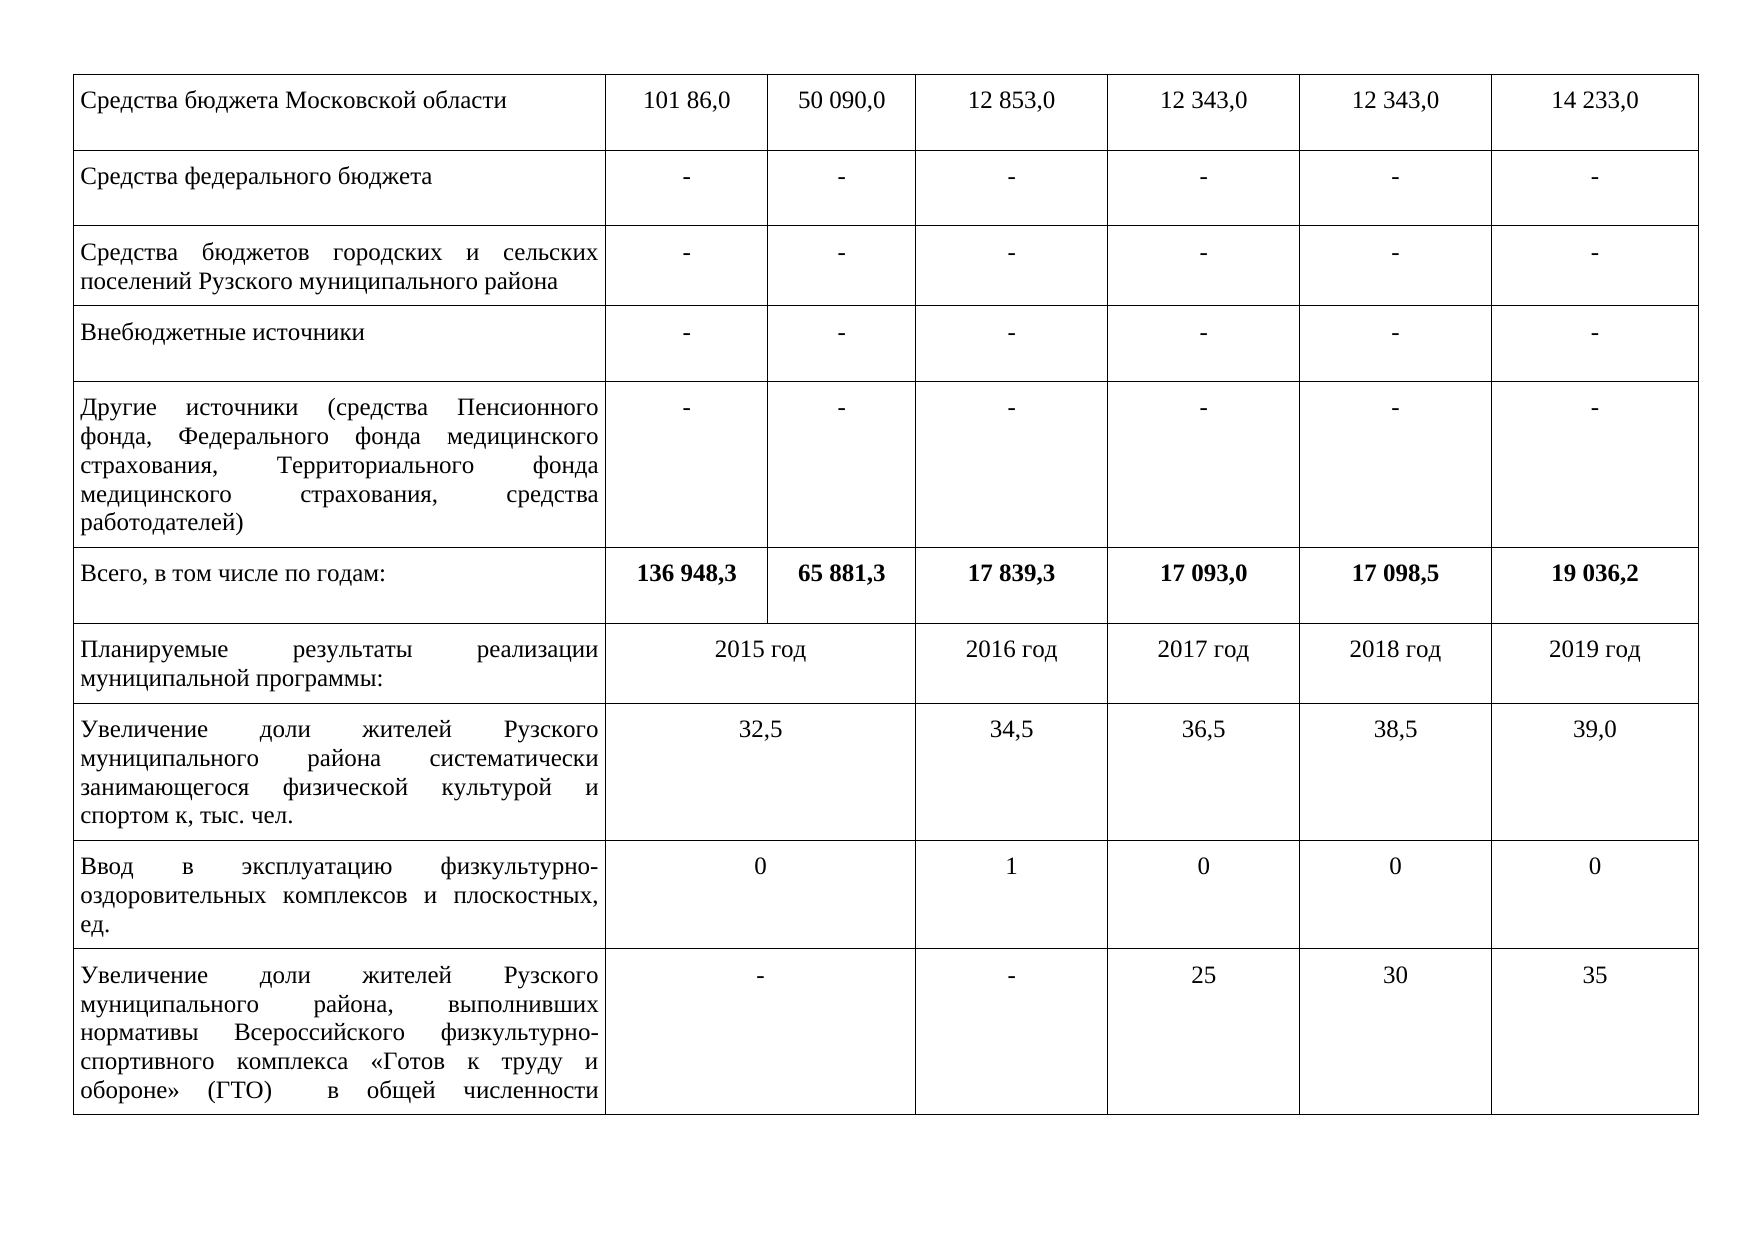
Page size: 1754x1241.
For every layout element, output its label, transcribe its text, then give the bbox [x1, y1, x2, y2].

table_cell - [768, 226, 915, 305]
table_cell - [768, 151, 915, 225]
table_cell - [768, 382, 915, 547]
table_cell 0 [1108, 841, 1299, 948]
table_cell - [1492, 226, 1698, 305]
table_cell 17 098,5 [1300, 548, 1491, 623]
table_cell Планируемые результаты реализации муниципальной программы: [74, 624, 605, 702]
table_cell - [1108, 151, 1299, 225]
table_cell 2019 год [1492, 624, 1698, 702]
table_cell 17 093,0 [1108, 548, 1299, 623]
table_cell Увеличение доли жителей Рузского муниципального района систематически занимающегося физической культурой и спортом к, тыс. чел. [74, 704, 605, 840]
table_cell 0 [1300, 841, 1491, 948]
table_cell 101 86,0 [606, 75, 767, 149]
table_cell - [1300, 306, 1491, 381]
table_cell - [1492, 151, 1698, 225]
table_cell 34,5 [916, 704, 1107, 840]
table_cell Внебюджетные источники [74, 306, 605, 381]
table_cell 2015 год [606, 624, 915, 702]
table_cell 65 881,3 [768, 548, 915, 623]
table_cell 35 [1492, 949, 1698, 1114]
table_cell 17 839,3 [916, 548, 1107, 623]
table_cell - [606, 151, 767, 225]
table_cell 12 343,0 [1108, 75, 1299, 149]
table_cell 12 853,0 [916, 75, 1107, 149]
table_cell - [606, 306, 767, 381]
table_cell 0 [1492, 841, 1698, 948]
table_cell Всего, в том числе по годам: [74, 548, 605, 623]
table_cell 32,5 [606, 704, 915, 840]
table_cell 14 233,0 [1492, 75, 1698, 149]
table_cell - [916, 382, 1107, 547]
table_cell 1 [916, 841, 1107, 948]
table_cell 36,5 [1108, 704, 1299, 840]
table_cell 2018 год [1300, 624, 1491, 702]
table_cell 19 036,2 [1492, 548, 1698, 623]
table_cell 2016 год [916, 624, 1107, 702]
table_cell 25 [1108, 949, 1299, 1114]
table_cell - [1492, 306, 1698, 381]
table_cell 0 [606, 841, 915, 948]
table_cell 50 090,0 [768, 75, 915, 149]
table_cell - [768, 306, 915, 381]
table_cell Другие источники (средства Пенсионного фонда, Федерального фонда медицинского страхования, Территориального фонда медицинского страхования, средства работодателей) [74, 382, 605, 547]
table_cell Средства бюджета Московской области [74, 75, 605, 149]
table_cell - [1492, 382, 1698, 547]
table_cell 39,0 [1492, 704, 1698, 840]
table_cell Средства федерального бюджета [74, 151, 605, 225]
table_cell - [1300, 226, 1491, 305]
table_cell 2017 год [1108, 624, 1299, 702]
table_cell 12 343,0 [1300, 75, 1491, 149]
table_cell Ввод в эксплуатацию физкультурно-оздоровительных комплексов и плоскостных, ед. [74, 841, 605, 948]
table_cell 30 [1300, 949, 1491, 1114]
table_cell - [1108, 226, 1299, 305]
table_cell - [916, 151, 1107, 225]
table_cell - [1108, 382, 1299, 547]
table_cell - [606, 949, 915, 1114]
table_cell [74, 949, 605, 1114]
table_cell - [1300, 382, 1491, 547]
table_cell - [1300, 151, 1491, 225]
table_cell - [916, 226, 1107, 305]
table_cell - [606, 382, 767, 547]
table_cell - [916, 306, 1107, 381]
table_cell Средства бюджетов городских и сельских поселений Рузского муниципального района [74, 226, 605, 305]
table_cell 38,5 [1300, 704, 1491, 840]
table_cell - [1108, 306, 1299, 381]
table_cell 136 948,3 [606, 548, 767, 623]
table_cell - [916, 949, 1107, 1114]
table_cell - [606, 226, 767, 305]
